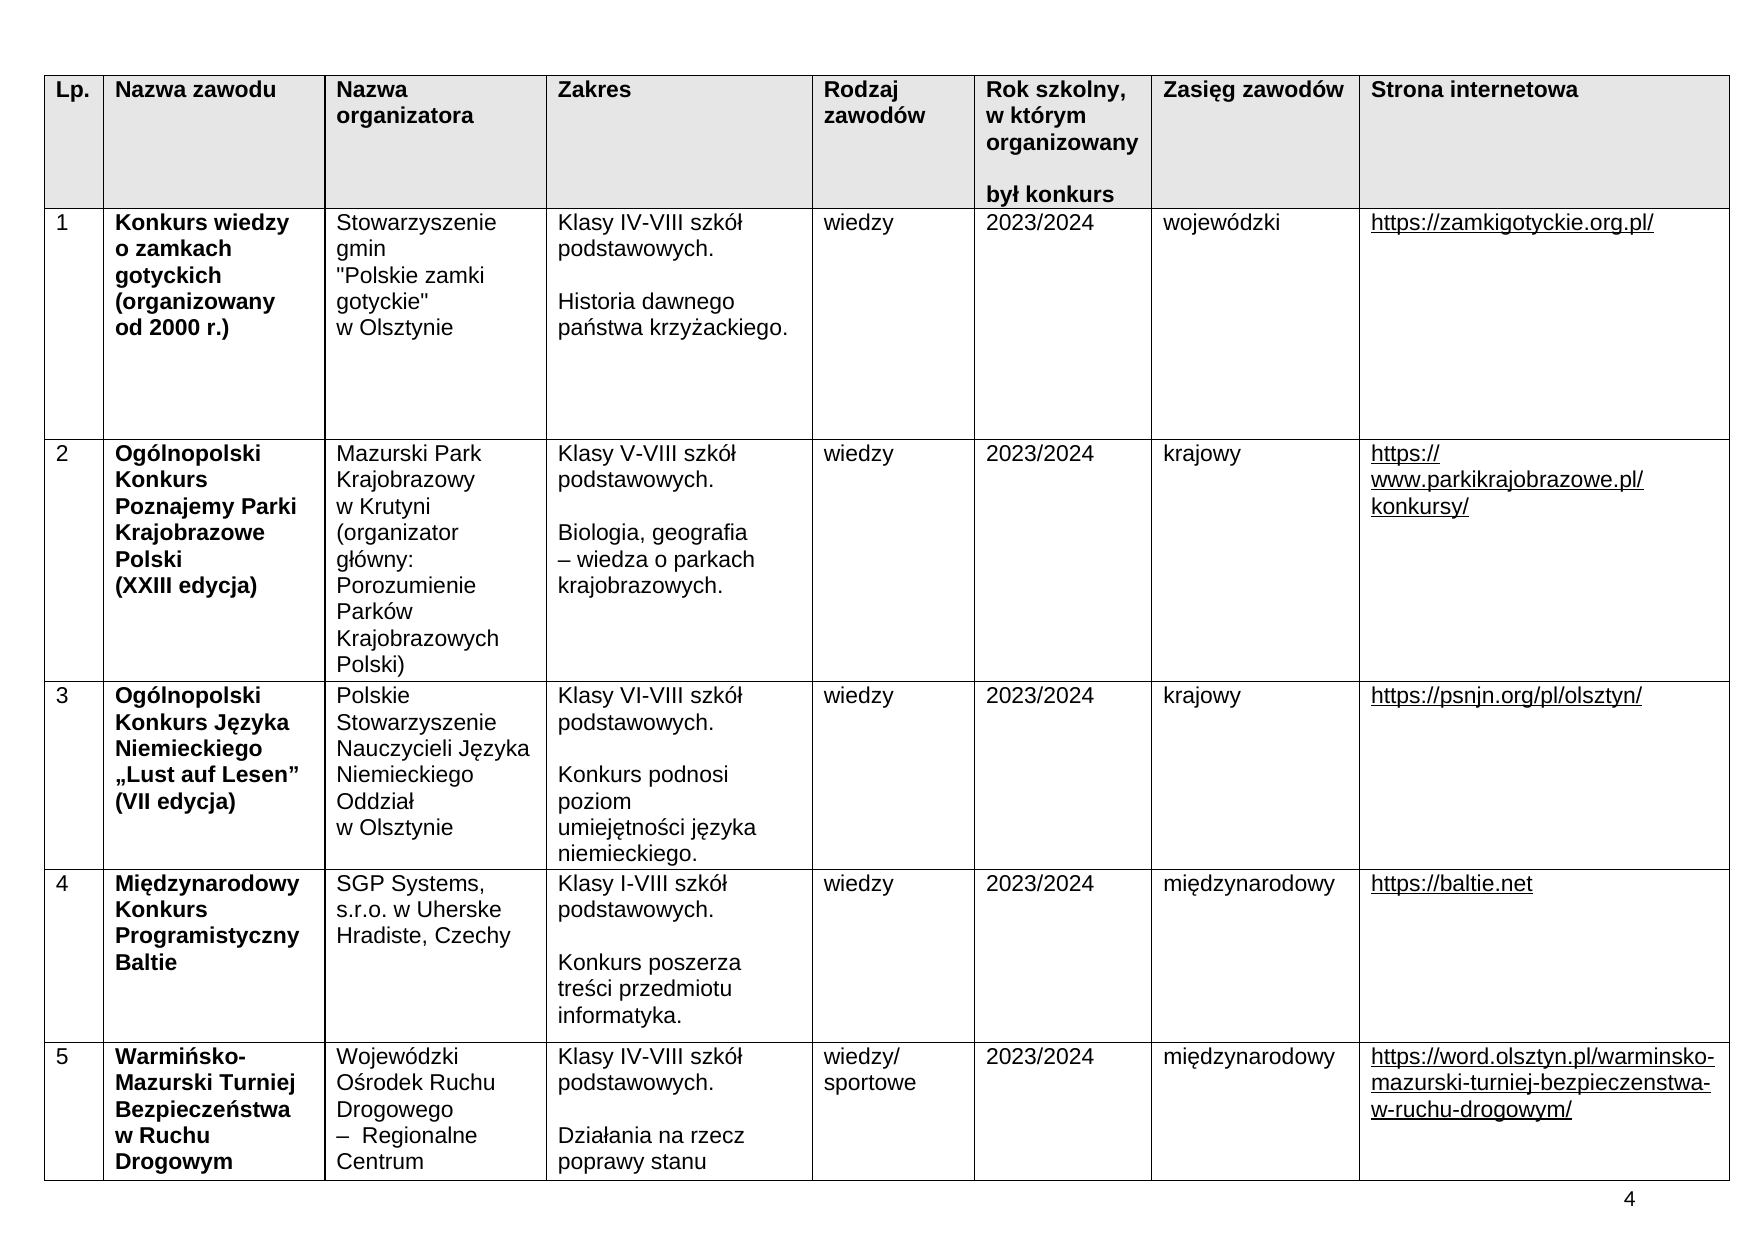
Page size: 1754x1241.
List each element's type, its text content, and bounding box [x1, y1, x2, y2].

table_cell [326, 1043, 546, 1180]
table_cell Lp. [45, 76, 103, 208]
table_cell 5 [45, 1043, 103, 1180]
table_cell wiedzy [813, 209, 974, 439]
table_cell Klasy I-VIII szkół podstawowych. Konkurs poszerza treści przedmiotu informatyka. [547, 870, 812, 1042]
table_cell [104, 1043, 324, 1180]
table_cell SGP Systems, s.r.o. w Uherske Hradiste, Czechy [326, 870, 546, 1042]
table_cell 2023/2024 [975, 440, 1151, 681]
table_cell Strona internetowa [1360, 76, 1729, 208]
table_cell 4 [45, 870, 103, 1042]
table_cell 2023/2024 [975, 870, 1151, 1042]
table_cell krajowy [1152, 682, 1359, 869]
table_cell https://www.parkikrajobrazowe.pl/konkursy/ [1360, 440, 1729, 681]
table_cell Nazwa organizatora [326, 76, 546, 208]
table_cell międzynarodowy [1152, 870, 1359, 1042]
table_cell https://baltie.net [1360, 870, 1729, 1042]
table_cell https://psnjn.org/pl/olsztyn/ [1360, 682, 1729, 869]
table_cell Nazwa zawodu [104, 76, 324, 208]
table_cell 2023/2024 [975, 209, 1151, 439]
table_cell wiedzy [813, 440, 974, 681]
table_cell Konkurs wiedzy o zamkach gotyckich (organizowany od 2000 r.) [104, 209, 324, 439]
table_cell Ogólnopolski Konkurs Języka Niemieckiego „Lust auf Lesen” (VII edycja) [104, 682, 324, 869]
table_cell 2023/2024 [975, 682, 1151, 869]
table_cell wiedzy [813, 870, 974, 1042]
table_cell Rodzaj zawodów [813, 76, 974, 208]
table_cell 3 [45, 682, 103, 869]
table_cell Klasy IV-VIII szkół podstawowych. Historia dawnego państwa krzyżackiego. [547, 209, 812, 439]
table_cell 2 [45, 440, 103, 681]
table_cell Ogólnopolski Konkurs Poznajemy Parki Krajobrazowe Polski (XXIII edycja) [104, 440, 324, 681]
table_cell wiedzy/ sportowe [813, 1043, 974, 1180]
table_cell 1 [45, 209, 103, 439]
table_cell Zakres [547, 76, 812, 208]
table_cell Mazurski Park Krajobrazowy w Krutyni (organizator główny: Porozumienie Parków Krajobrazowych Polski) [326, 440, 546, 681]
table_cell Klasy VI-VIII szkół podstawowych. Konkurs podnosi poziom umiejętności języka niemieckiego. [547, 682, 812, 869]
table_cell krajowy [1152, 440, 1359, 681]
table_cell Rok szkolny, w którym organizowany był konkurs [975, 76, 1151, 208]
table_cell https://zamkigotyckie.org.pl/ [1360, 209, 1729, 439]
table_cell Klasy V-VIII szkół podstawowych. Biologia, geografia – wiedza o parkach krajobrazowych. [547, 440, 812, 681]
table_cell Międzynarodowy Konkurs Programistyczny Baltie [104, 870, 324, 1042]
table_cell międzynarodowy [1152, 1043, 1359, 1180]
table_cell Zasięg zawodów [1152, 76, 1359, 208]
table_cell wojewódzki [1152, 209, 1359, 439]
table_cell Stowarzyszenie gmin "Polskie zamki gotyckie" w Olsztynie [326, 209, 546, 439]
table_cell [547, 1043, 812, 1180]
table_cell wiedzy [813, 682, 974, 869]
table_cell 2023/2024 [975, 1043, 1151, 1180]
table_cell Polskie Stowarzyszenie Nauczycieli Języka Niemieckiego Oddział w Olsztynie [326, 682, 546, 869]
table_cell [1360, 1043, 1729, 1180]
